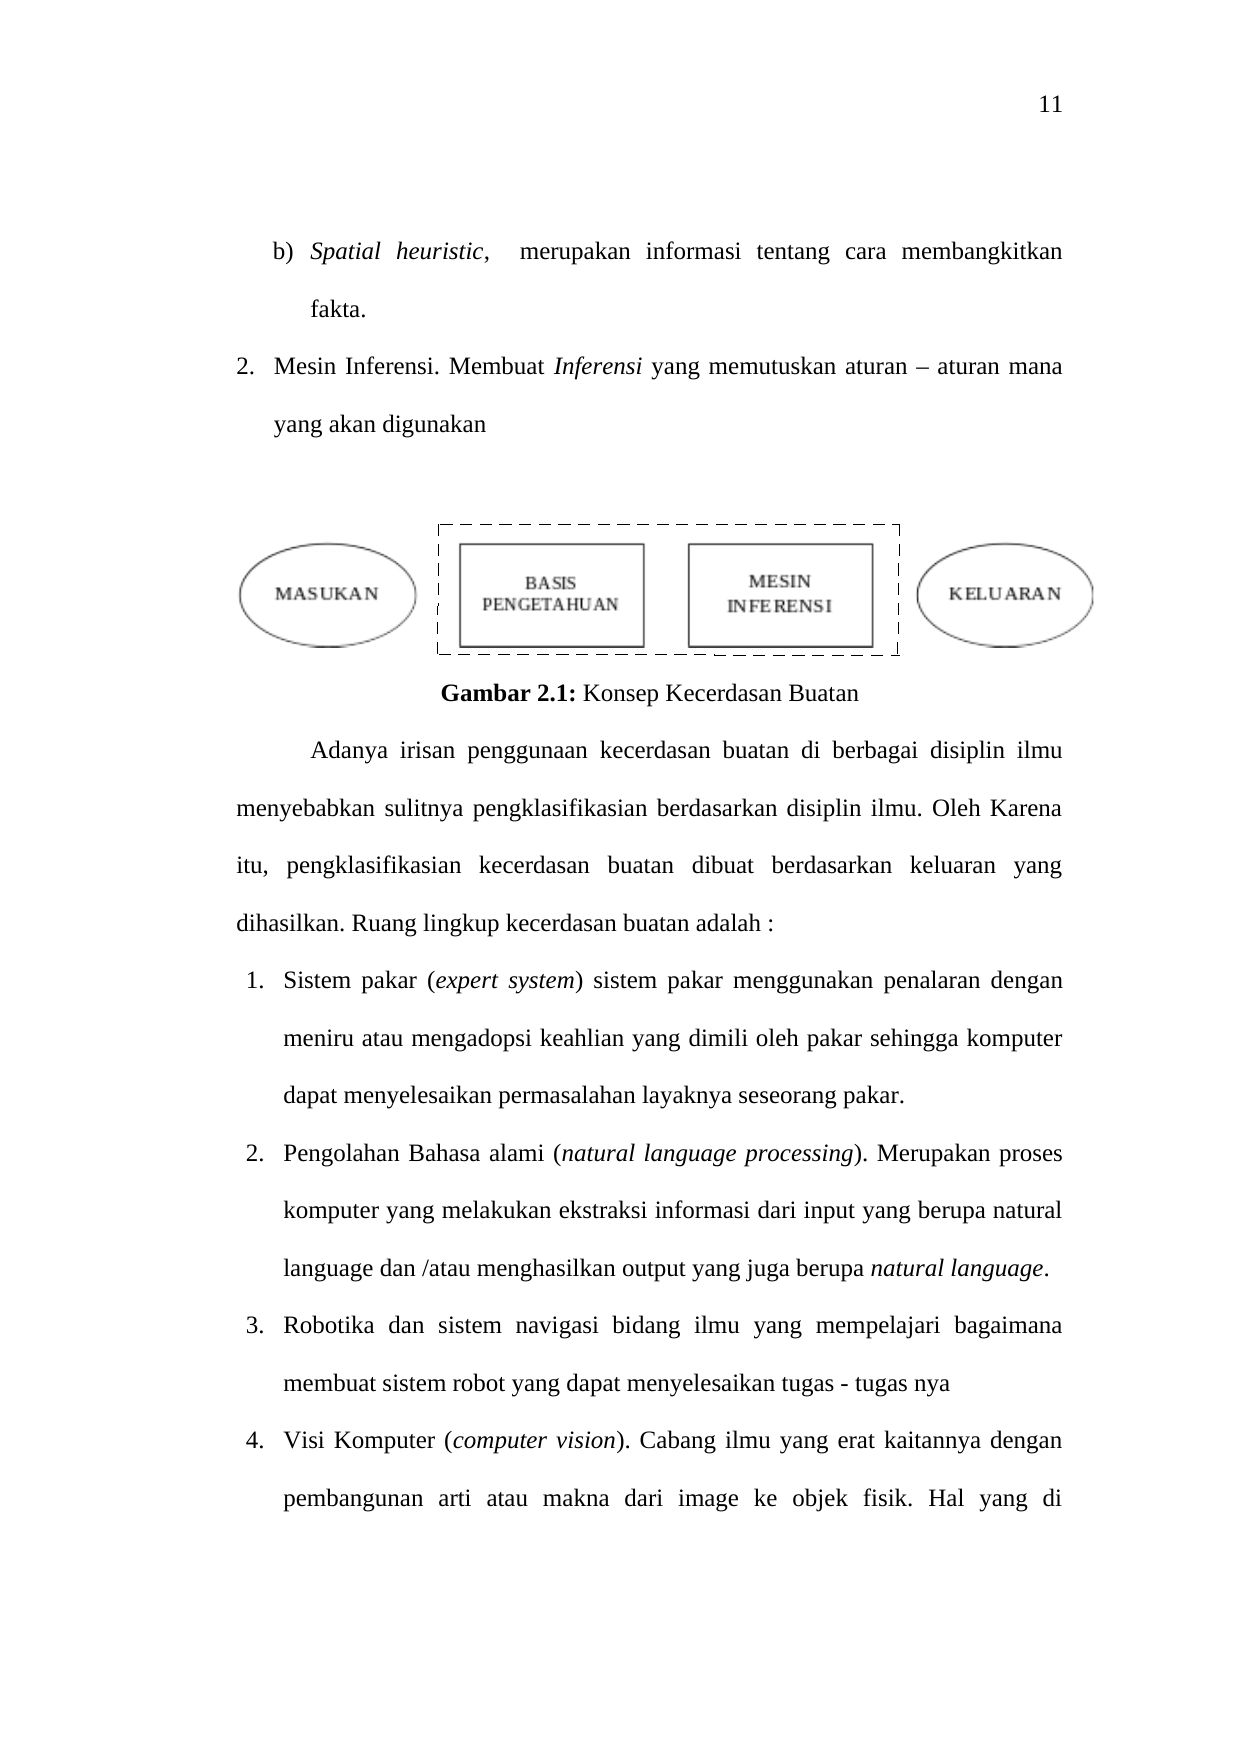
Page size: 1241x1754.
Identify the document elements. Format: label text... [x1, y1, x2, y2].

list Robotika dan sistem navigasi bidang ilmu yang mempelajari bagaimana membuat sistem robot yang dapat menyelesaikan tugas - tugas nya [246, 1311, 1063, 1397]
text Adanya irisan penggunaan kecerdasan buatan di berbagai disiplin ilmu menyebabkan sulitnya pengklasifikasian berdasarkan disiplin ilmu. Oleh Karena itu, pengklasifikasian kecerdasan buatan dibuat berdasarkan keluaran yang dihasilkan. Ruang lingkup kecerdasan buatan adalah : [236, 736, 1063, 937]
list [246, 1426, 1063, 1512]
list Pengolahan Bahasa alami (natural language processing). Merupakan proses komputer yang melakukan ekstraksi informasi dari input yang berupa natural language dan /atau menghasilkan output yang juga berupa natural language. [246, 1138, 1063, 1282]
list Mesin Inferensi. Membuat Inferensi yang memutuskan aturan – aturan mana yang akan digunakan [236, 351, 1063, 437]
list Sistem pakar (expert system) sistem pakar menggunakan penalaran dengan meniru atau mengadopsi keahlian yang dimili oleh pakar sehingga komputer dapat menyelesaikan permasalahan layaknya seseorang pakar. [246, 966, 1063, 1109]
list Spatial heuristic, merupakan informasi tentang cara membangkitkan fakta. [273, 236, 1063, 322]
text Gambar 2.1: Konsep Kecerdasan Buatan [236, 678, 1063, 707]
